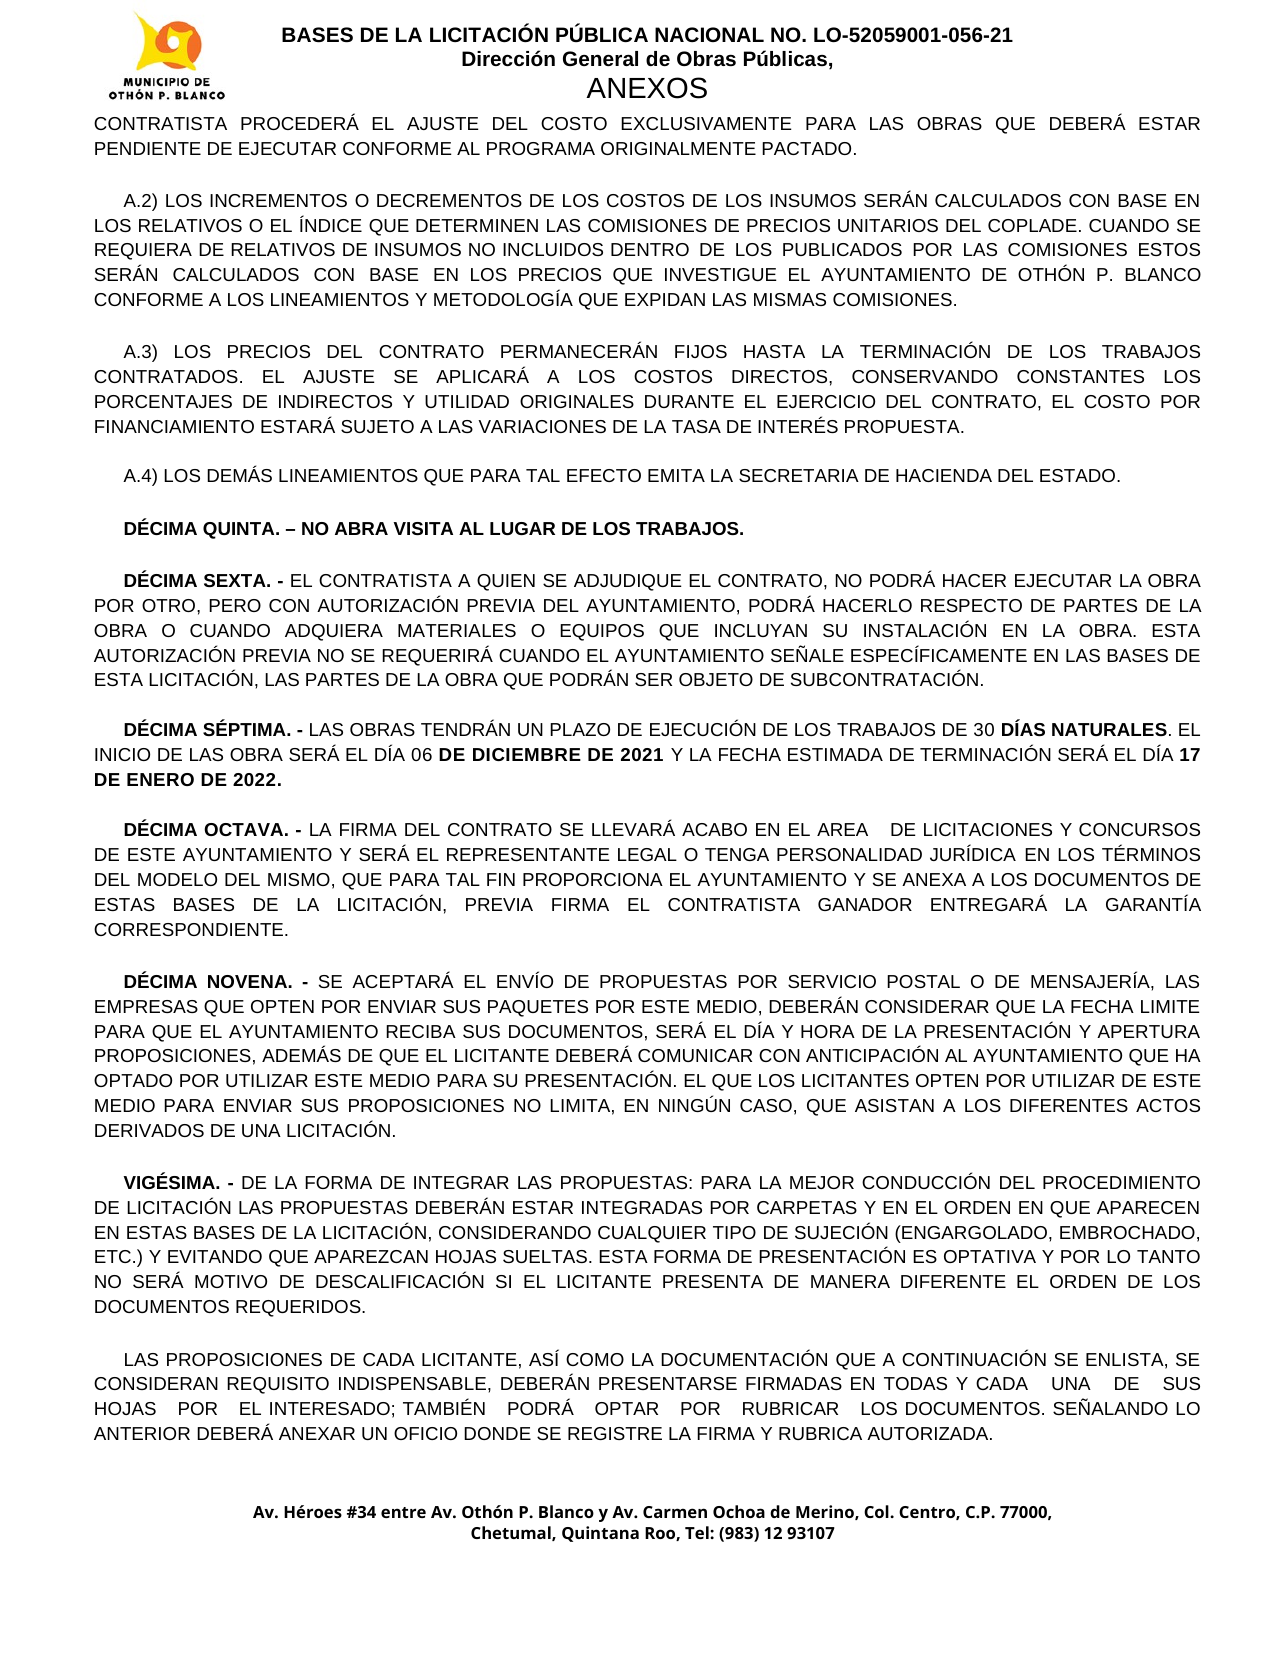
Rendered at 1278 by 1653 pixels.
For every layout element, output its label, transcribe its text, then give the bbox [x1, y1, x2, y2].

text A.2) LOS INCREMENTOS O DECREMENTOS DE LOS COSTOS DE LOS INSUMOS SERÁN CALCULADOS CON BASE EN LOS RELATIVOS O EL ÍNDICE QUE DETERMINEN LAS COMISIONES DE PRECIOS UNITARIOS DEL COPLADE. CUANDO SE REQUIERA DE RELATIVOS DE INSUMOS NO INCLUIDOS DENTRO DE LOS PUBLICADOS POR LAS COMISIONES ESTOS SERÁN CALCULADOS CON BASE EN LOS PRECIOS QUE INVESTIGUE EL AYUNTAMIENTO DE OTHÓN P. BLANCO CONFORME A LOS LINEAMIENTOS Y METODOLOGÍA QUE EXPIDAN LAS MISMAS COMISIONES. [94, 190, 1201, 310]
text A.4) LOS DEMÁS LINEAMIENTOS QUE PARA TAL EFECTO EMITA LA SECRETARIA DE HACIENDA DEL ESTADO. [94, 465, 1201, 487]
text DÉCIMA SÉPTIMA. - LAS OBRAS TENDRÁN UN PLAZO DE EJECUCIÓN DE LOS TRABAJOS DE 30 DÍAS NATURALES. EL INICIO DE LAS OBRA SERÁ EL DÍA 06 DE DICIEMBRE DE 2021 Y LA FECHA ESTIMADA DE TERMINACIÓN SERÁ EL DÍA 17 DE ENERO DE 2022. [94, 719, 1201, 790]
text DÉCIMA QUINTA. – NO ABRA VISITA AL LUGAR DE LOS TRABAJOS. [94, 518, 1201, 539]
text LAS PROPOSICIONES DE CADA LICITANTE, ASÍ COMO LA DOCUMENTACIÓN QUE A CONTINUACIÓN SE ENLISTA, SE CONSIDERAN REQUISITO INDISPENSABLE, DEBERÁN PRESENTARSE FIRMADAS EN TODAS Y CADA UNA DE SUS HOJAS POR EL INTERESADO; TAMBIÉN PODRÁ OPTAR POR RUBRICAR LOS DOCUMENTOS. SEÑALANDO LO ANTERIOR DEBERÁ ANEXAR UN OFICIO DONDE SE REGISTRE LA FIRMA Y RUBRICA AUTORIZADA. [94, 1348, 1201, 1444]
text A.3) LOS PRECIOS DEL CONTRATO PERMANECERÁN FIJOS HASTA LA TERMINACIÓN DE LOS TRABAJOS CONTRATADOS. EL AJUSTE SE APLICARÁ A LOS COSTOS DIRECTOS, CONSERVANDO CONSTANTES LOS PORCENTAJES DE INDIRECTOS Y UTILIDAD ORIGINALES DURANTE EL EJERCICIO DEL CONTRATO, EL COSTO POR FINANCIAMIENTO ESTARÁ SUJETO A LAS VARIACIONES DE LA TASA DE INTERÉS PROPUESTA. [94, 341, 1201, 437]
text DÉCIMA NOVENA. - SE ACEPTARÁ EL ENVÍO DE PROPUESTAS POR SERVICIO POSTAL O DE MENSAJERÍA, LAS EMPRESAS QUE OPTEN POR ENVIAR SUS PAQUETES POR ESTE MEDIO, DEBERÁN CONSIDERAR QUE LA FECHA LIMITE PARA QUE EL AYUNTAMIENTO RECIBA SUS DOCUMENTOS, SERÁ EL DÍA Y HORA DE LA PRESENTACIÓN Y APERTURA PROPOSICIONES, ADEMÁS DE QUE EL LICITANTE DEBERÁ COMUNICAR CON ANTICIPACIÓN AL AYUNTAMIENTO QUE HA OPTADO POR UTILIZAR ESTE MEDIO PARA SU PRESENTACIÓN. EL QUE LOS LICITANTES OPTEN POR UTILIZAR DE ESTE MEDIO PARA ENVIAR SUS PROPOSICIONES NO LIMITA, EN NINGÚN CASO, QUE ASISTAN A LOS DIFERENTES ACTOS DERIVADOS DE UNA LICITACIÓN. [94, 971, 1201, 1141]
text VIGÉSIMA. - DE LA FORMA DE INTEGRAR LAS PROPUESTAS: PARA LA MEJOR CONDUCCIÓN DEL PROCEDIMIENTO DE LICITACIÓN LAS PROPUESTAS DEBERÁN ESTAR INTEGRADAS POR CARPETAS Y EN EL ORDEN EN QUE APARECEN EN ESTAS BASES DE LA LICITACIÓN, CONSIDERANDO CUALQUIER TIPO DE SUJECIÓN (ENGARGOLADO, EMBROCHADO, ETC.) Y EVITANDO QUE APAREZCAN HOJAS SUELTAS. ESTA FORMA DE PRESENTACIÓN ES OPTATIVA Y POR LO TANTO NO SERÁ MOTIVO DE DESCALIFICACIÓN SI EL LICITANTE PRESENTA DE MANERA DIFERENTE EL ORDEN DE LOS DOCUMENTOS REQUERIDOS. [94, 1172, 1201, 1317]
text DÉCIMA OCTAVA. - LA FIRMA DEL CONTRATO SE LLEVARÁ ACABO EN EL AREA DE LICITACIONES Y CONCURSOS DE ESTE AYUNTAMIENTO Y SERÁ EL REPRESENTANTE LEGAL O TENGA PERSONALIDAD JURÍDICA EN LOS TÉRMINOS DEL MODELO DEL MISMO, QUE PARA TAL FIN PROPORCIONA EL AYUNTAMIENTO Y SE ANEXA A LOS DOCUMENTOS DE ESTAS BASES DE LA LICITACIÓN, PREVIA FIRMA EL CONTRATISTA GANADOR ENTREGARÁ LA GARANTÍA CORRESPONDIENTE. [94, 819, 1201, 940]
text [94, 112, 1201, 159]
text DÉCIMA SEXTA. - EL CONTRATISTA A QUIEN SE ADJUDIQUE EL CONTRATO, NO PODRÁ HACER EJECUTAR LA OBRA POR OTRO, PERO CON AUTORIZACIÓN PREVIA DEL AYUNTAMIENTO, PODRÁ HACERLO RESPECTO DE PARTES DE LA OBRA O CUANDO ADQUIERA MATERIALES O EQUIPOS QUE INCLUYAN SU INSTALACIÓN EN LA OBRA. ESTA AUTORIZACIÓN PREVIA NO SE REQUERIRÁ CUANDO EL AYUNTAMIENTO SEÑALE ESPECÍFICAMENTE EN LAS BASES DE ESTA LICITACIÓN, LAS PARTES DE LA OBRA QUE PODRÁN SER OBJETO DE SUBCONTRATACIÓN. [94, 570, 1201, 691]
picture [104, 0, 237, 112]
